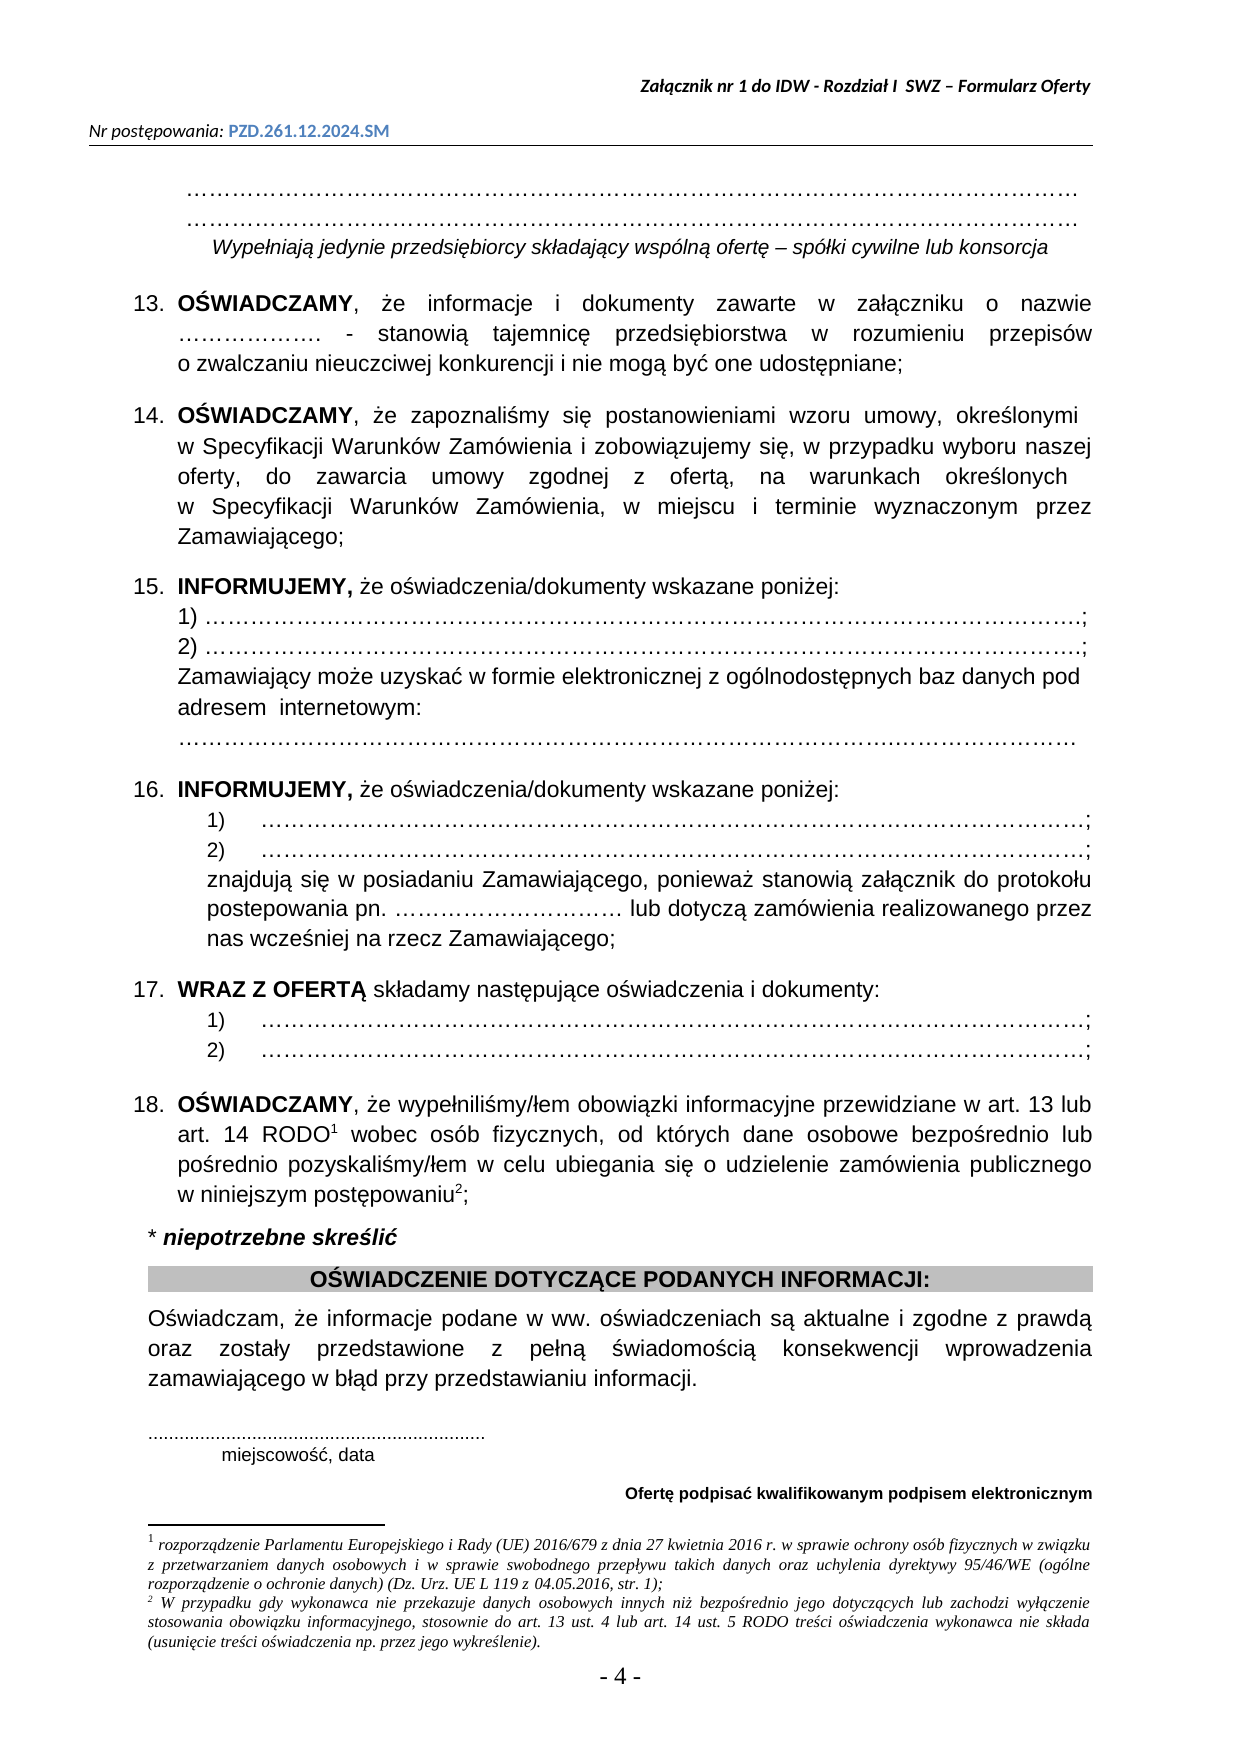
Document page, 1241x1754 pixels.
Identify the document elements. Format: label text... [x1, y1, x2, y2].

text Oświadczam, że informacje podane w ww. oświadczeniach są aktualne i zgodne z prawdą oraz zostały przedstawione z pełną świadomością konsekwencji wprowadzenia zamawiającego w błąd przy przedstawianiu informacji. [148, 1305, 1093, 1392]
list OŚWIADCZAMY, że wypełniliśmy/łem obowiązki informacyjne przewidziane w art. 13 lub art. 14 RODO wobec osób fizycznych, od których dane osobowe bezpośrednio lub pośrednio pozyskaliśmy/łem w celu ubiegania się o udzielenie zamówienia publicznego w niniejszym postępowaniu2; [133, 1091, 1093, 1207]
list 2) …………………………………………………………………………………………………….; [177, 633, 1093, 659]
list ………………………………………………………………………………………………; [207, 1006, 1093, 1032]
list OŚWIADCZAMY, że zapoznaliśmy się postanowieniami wzoru umowy, określonymi w Specyfikacji Warunków Zamówienia i zobowiązujemy się, w przypadku wyboru naszej oferty, do zawarcia umowy zgodnej z ofertą, na warunkach określonych w Specyfikacji Warunków Zamówienia, w miejscu i terminie wyznaczonym przez Zamawiającego; [133, 402, 1093, 550]
text ................................................................. [148, 1422, 1093, 1443]
list 1) …………………………………………………………………………………………………….; [177, 603, 1093, 629]
list Zamawiający może uzyskać w formie elektronicznej z ogólnodostępnych baz danych pod adresem internetowym: [177, 663, 1093, 720]
list ………………………………………………………………………………………………; [207, 836, 1093, 862]
list ………………………………………………………………………………………………; [207, 806, 1093, 832]
text znajdują się w posiadaniu Zamawiającego, ponieważ stanowią załącznik do protokołu postepowania pn. ………………………… lub dotyczą zamówienia realizowanego przez nas wcześniej na rzecz Zamawiającego; [207, 866, 1093, 951]
list WRAZ Z OFERTĄ składamy następujące oświadczenia i dokumenty: [133, 976, 1093, 1002]
list ………………………………………………………………………………………………; [207, 1036, 1093, 1062]
text * niepotrzebne skreślić [148, 1224, 1093, 1250]
text OŚWIADCZENIE DOTYCZĄCE PODANYCH INFORMACJI: [148, 1266, 1093, 1292]
list Wypełniają jedynie przedsiębiorcy składający wspólną ofertę – spółki cywilne lub konsorcja [177, 235, 1093, 259]
list OŚWIADCZAMY, że informacje i dokumenty zawarte w załączniku o nazwie ………………. - stanowią tajemnicę przedsiębiorstwa w rozumieniu przepisów o zwalczaniu nieuczciwej konkurencji i nie mogą być one udostępniane; [133, 290, 1093, 377]
text ……………………………………………………………………………………………………………………………………………………………………………………………………………… [185, 174, 1093, 231]
text miejscowość, data [185, 1443, 1093, 1465]
list ………………………………………………………………………………….…………………… [177, 724, 1093, 750]
text Ofertę podpisać kwalifikowanym podpisem elektronicznym [148, 1484, 1093, 1503]
list INFORMUJEMY, że oświadczenia/dokumenty wskazane poniżej: [133, 573, 1093, 599]
list INFORMUJEMY, że oświadczenia/dokumenty wskazane poniżej: [133, 776, 1093, 802]
